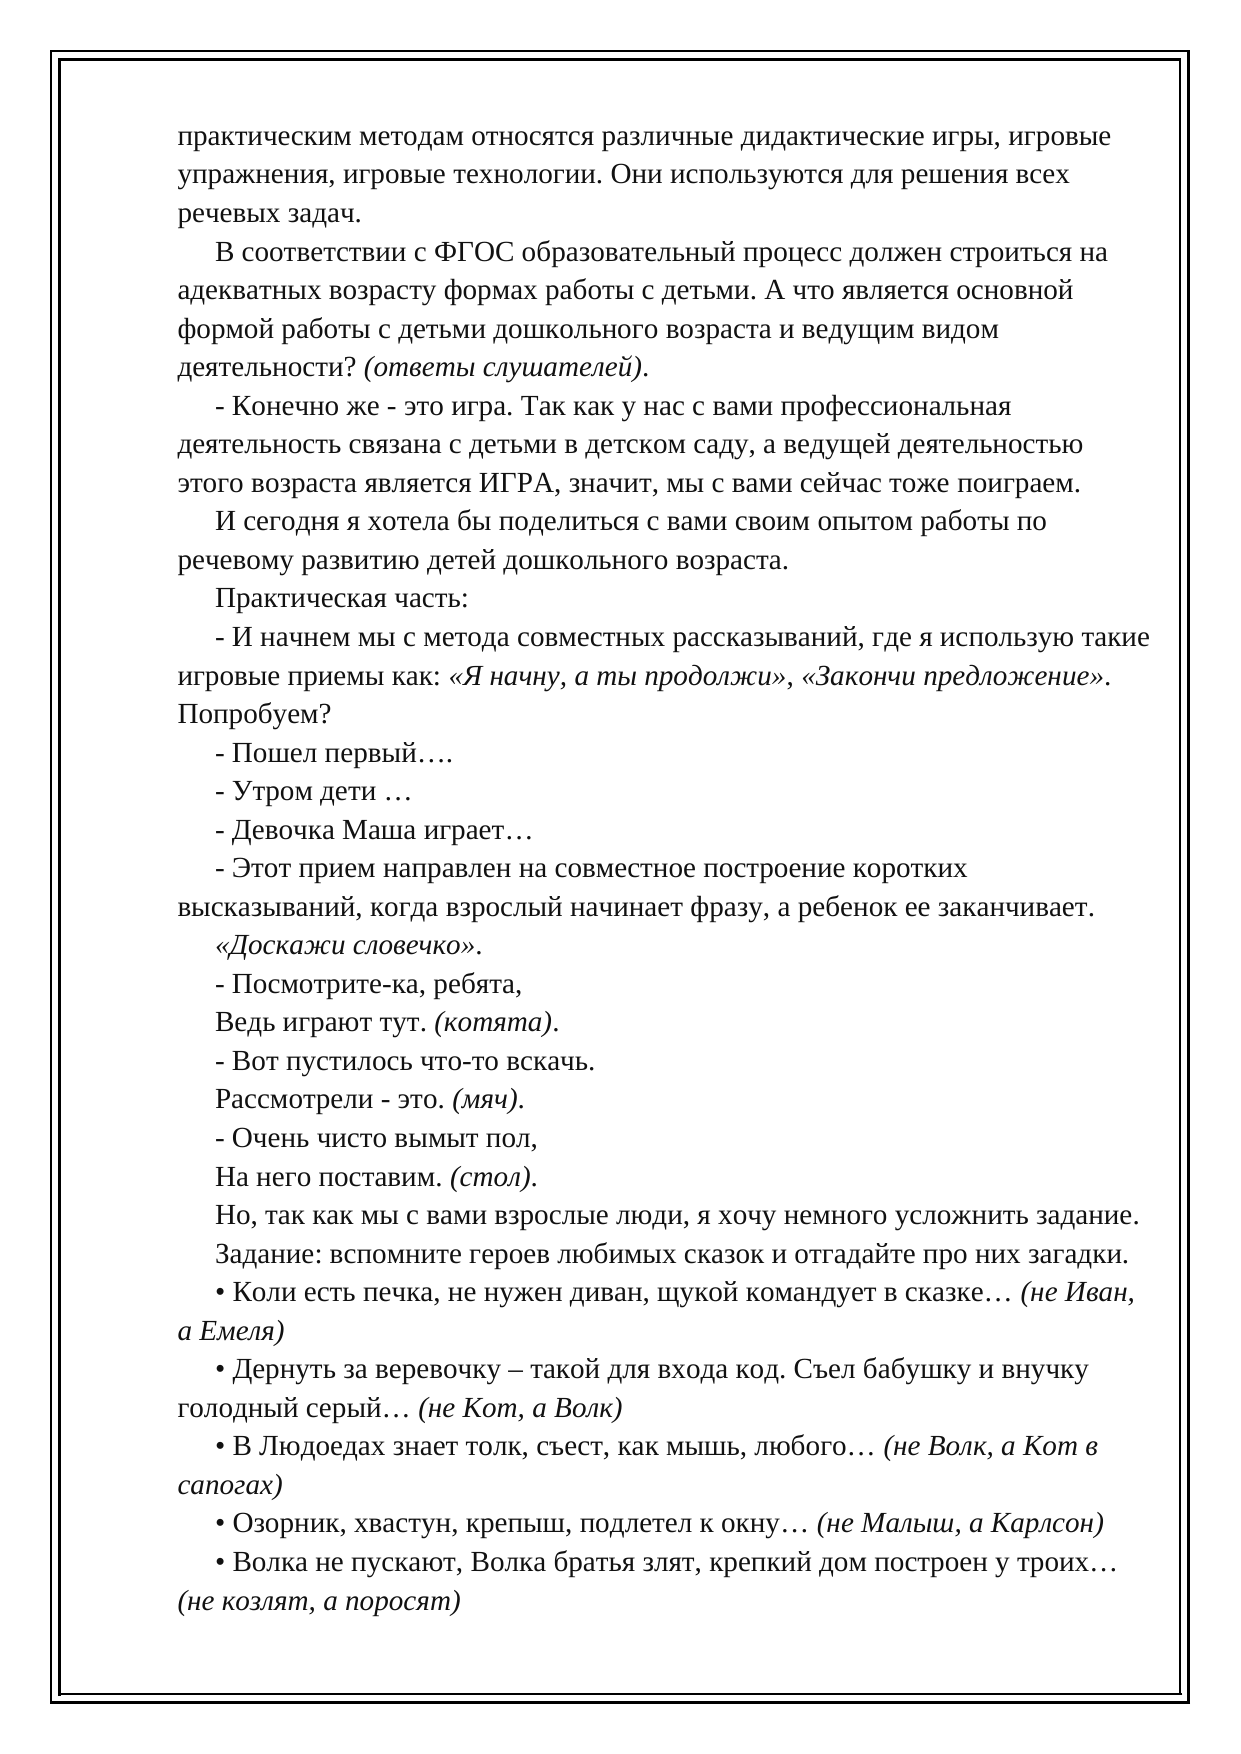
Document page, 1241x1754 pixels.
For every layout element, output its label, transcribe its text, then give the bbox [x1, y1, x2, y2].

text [177, 118, 1152, 229]
text - Пошел первый…. [177, 735, 1152, 768]
text - И начнем мы с метода совместных рассказываний, где я использую такие игровые приемы как: «Я начну, а ты продолжи», «Закончи предложение». Попробуем? [177, 619, 1152, 730]
text На него поставим. (стол). [177, 1159, 1152, 1192]
text Но, так как мы с вами взрослые люди, я хочу немного усложнить задание. [177, 1197, 1152, 1231]
text - Девочка Маша играет… [177, 812, 1152, 845]
text • Дернуть за веревочку – такой для входа код. Съел бабушку и внучку голодный серый… (не Кот, а Волк) [177, 1351, 1152, 1423]
text Ведь играют тут. (котята). [177, 1004, 1152, 1038]
text • Озорник, хвастун, крепыш, подлетел к окну… (не Малыш, а Карлсон) [177, 1506, 1152, 1539]
text Практическая часть: [177, 581, 1152, 614]
text • Волка не пускают, Волка братья злят, крепкий дом построен у троих… (не козлят, а поросят) [177, 1544, 1152, 1616]
text И сегодня я хотела бы поделиться с вами своим опытом работы по речевому развитию детей дошкольного возраста. [177, 503, 1152, 576]
text - Посмотрите-ка, ребята, [177, 966, 1152, 999]
text Задание: вспомните героев любимых сказок и отгадайте про них загадки. [177, 1236, 1152, 1269]
text - Утром дети … [177, 773, 1152, 807]
text - Конечно же - это игра. Так как у нас с вами профессиональная деятельность связана с детьми в детском саду, а ведущей деятельностью этого возраста является ИГРА, значит, мы с вами сейчас тоже поиграем. [177, 388, 1152, 498]
text В соответствии с ФГОС образовательный процесс должен строиться на адекватных возрасту формах работы с детьми. А что является основной формой работы с детьми дошкольного возраста и ведущим видом деятельности? (ответы слушателей). [177, 234, 1152, 383]
text • Коли есть печка, не нужен диван, щукой командует в сказке… (не Иван, а Емеля) [177, 1274, 1152, 1346]
text - Этот прием направлен на совместное построение коротких высказываний, когда взрослый начинает фразу, а ребенок ее заканчивает. [177, 850, 1152, 922]
text • В Людоедах знает толк, съест, как мышь, любого… (не Волк, а Кот в сапогах) [177, 1428, 1152, 1501]
text - Очень чисто вымыт пол, [177, 1120, 1152, 1154]
text - Вот пустилось что-то вскачь. [177, 1043, 1152, 1077]
text «Доскажи словечко». [177, 927, 1152, 961]
text Рассмотрели - это. (мяч). [177, 1082, 1152, 1115]
